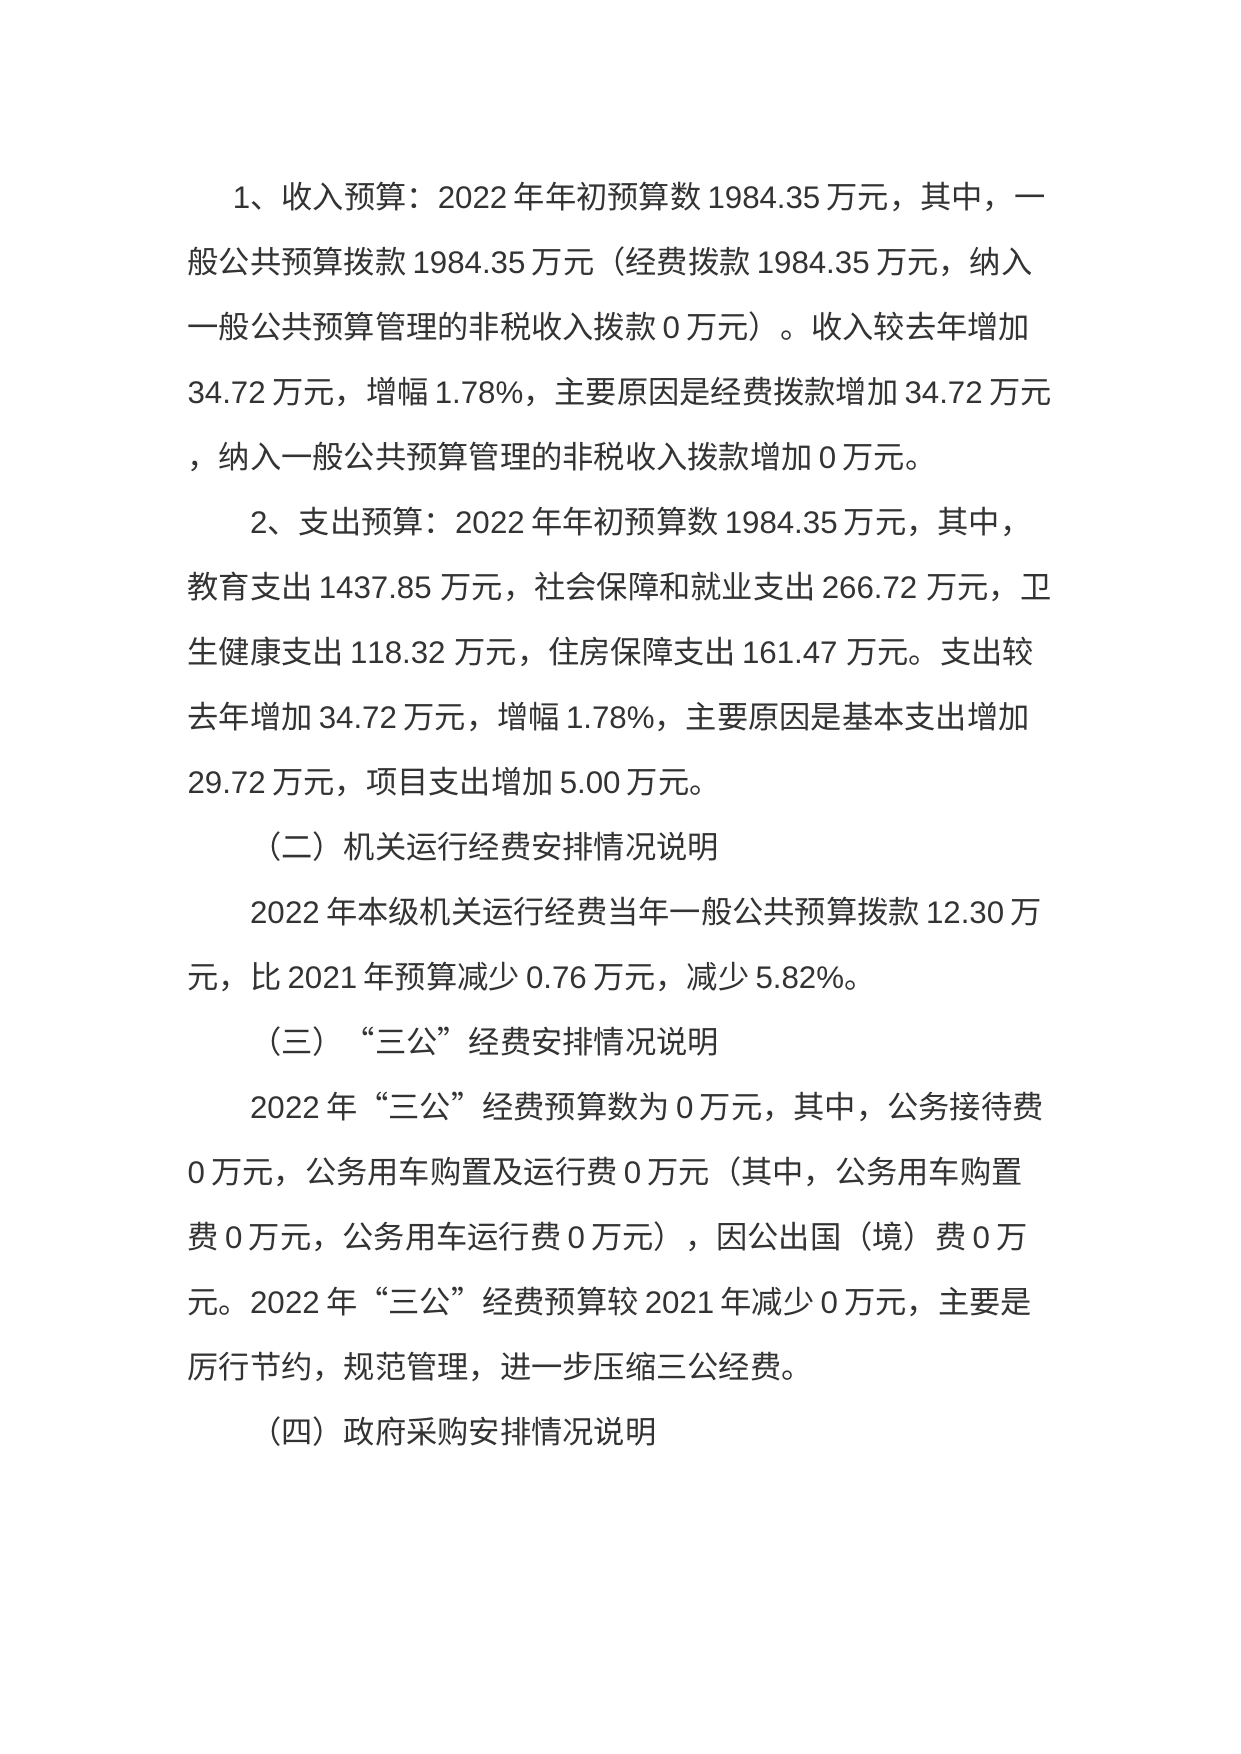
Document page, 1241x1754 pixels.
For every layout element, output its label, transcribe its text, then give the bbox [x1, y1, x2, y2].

text 2022年“三公”经费预算数为0万元，其中，公务接待费0万元，公务用车购置及运行费0万元（其中，公务用车购置费0万元，公务用车运行费0万元），因公出国（境）费0万元。2022年“三公”经费预算较2021年减少0万元，主要是厉行节约，规范管理，进一步压缩三公经费。 [187, 1072, 1053, 1397]
text （三）“三公”经费安排情况说明 [187, 1007, 1053, 1072]
text 2、支出预算：2022年年初预算数1984.35万元，其中，教育支出1437.85 万元，社会保障和就业支出266.72 万元，卫生健康支出118.32 万元，住房保障支出161.47 万元。支出较去年增加34.72万元，增幅1.78%，主要原因是基本支出增加29.72万元，项目支出增加5.00万元。 [187, 487, 1053, 812]
text （二）机关运行经费安排情况说明 [187, 812, 1053, 877]
text 2022年本级机关运行经费当年一般公共预算拨款12.30万元，比2021年预算减少0.76万元，减少5.82%。 [187, 877, 1053, 1007]
text 1、收入预算：2022年年初预算数1984.35万元，其中，一般公共预算拨款1984.35万元（经费拨款1984.35万元，纳入一般公共预算管理的非税收入拨款0万元）。收入较去年增加34.72万元，增幅1.78%，主要原因是经费拨款增加34.72万元 ，纳入一般公共预算管理的非税收入拨款增加0万元。 [187, 162, 1053, 487]
text （四）政府采购安排情况说明 [187, 1397, 1053, 1462]
